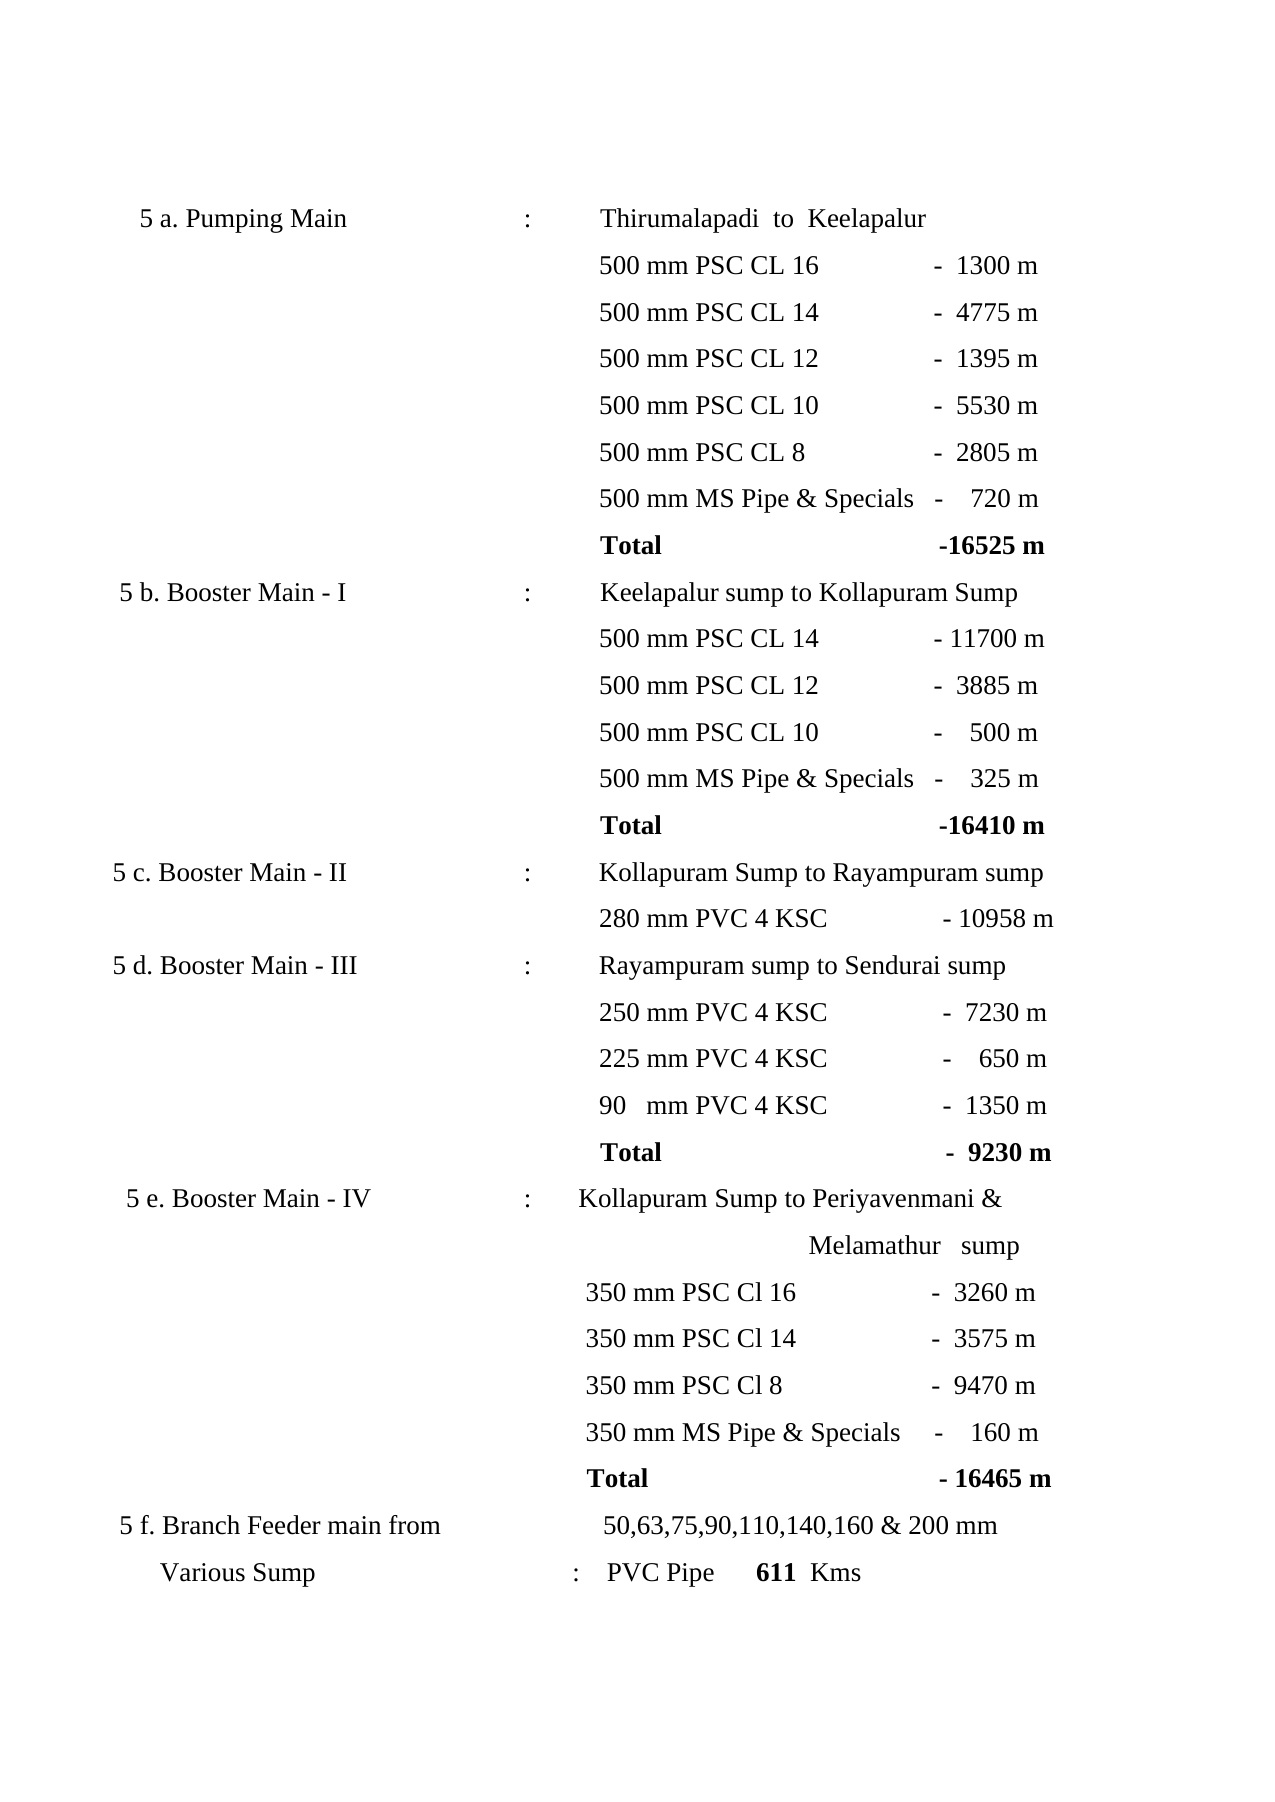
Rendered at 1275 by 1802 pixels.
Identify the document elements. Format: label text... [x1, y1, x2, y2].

text 5 e. Booster Main - IV : Kollapuram Sump to Periyavenmani & [112, 1182, 1215, 1213]
text 5 f. Branch Feeder main from 50,63,75,90,110,140,160 & 200 mm [112, 1509, 1215, 1540]
text 500 mm MS Pipe & Specials - 720 m [112, 482, 1215, 513]
text 5 b. Booster Main - I : Keelapalur sump to Kollapuram Sump [112, 576, 1215, 607]
text Total -16525 m [112, 529, 1215, 560]
text 500 mm PSC CL 10 - 500 m [112, 716, 1215, 747]
text 500 mm PSC CL 12 - 1395 m [112, 342, 1215, 373]
text 500 mm PSC CL 10 - 5530 m [112, 389, 1215, 420]
text 500 mm PSC CL 14 - 4775 m [112, 296, 1215, 327]
text 500 mm PSC CL 16 - 1300 m [112, 249, 1215, 280]
text 350 mm PSC Cl 8 - 9470 m [112, 1369, 1215, 1400]
text 350 mm PSC Cl 14 - 3575 m [112, 1322, 1215, 1353]
text Various Sump : PVC Pipe 611 Kms [112, 1556, 1215, 1587]
text 500 mm PSC CL 12 - 3885 m [112, 669, 1215, 700]
text 90 mm PVC 4 KSC - 1350 m [112, 1089, 1215, 1120]
text 280 mm PVC 4 KSC - 10958 m [112, 902, 1215, 933]
text 5 a. Pumping Main : Thirumalapadi to Keelapalur [112, 202, 1215, 233]
text 500 mm PSC CL 8 - 2805 m [112, 436, 1215, 467]
text 350 mm PSC Cl 16 - 3260 m [112, 1276, 1215, 1307]
text 5 c. Booster Main - II : Kollapuram Sump to Rayampuram sump [112, 856, 1215, 887]
text 500 mm MS Pipe & Specials - 325 m [112, 762, 1215, 793]
text 250 mm PVC 4 KSC - 7230 m [112, 996, 1215, 1027]
text 5 d. Booster Main - III : Rayampuram sump to Sendurai sump [112, 949, 1215, 980]
text Total -16410 m [112, 809, 1215, 840]
text Total - 9230 m [112, 1136, 1215, 1167]
text 350 mm MS Pipe & Specials - 160 m [112, 1416, 1215, 1447]
text 225 mm PVC 4 KSC - 650 m [112, 1042, 1215, 1073]
text Total - 16465 m [112, 1462, 1215, 1493]
text Melamathur sump [112, 1229, 1215, 1260]
text 500 mm PSC CL 14 - 11700 m [112, 622, 1215, 653]
